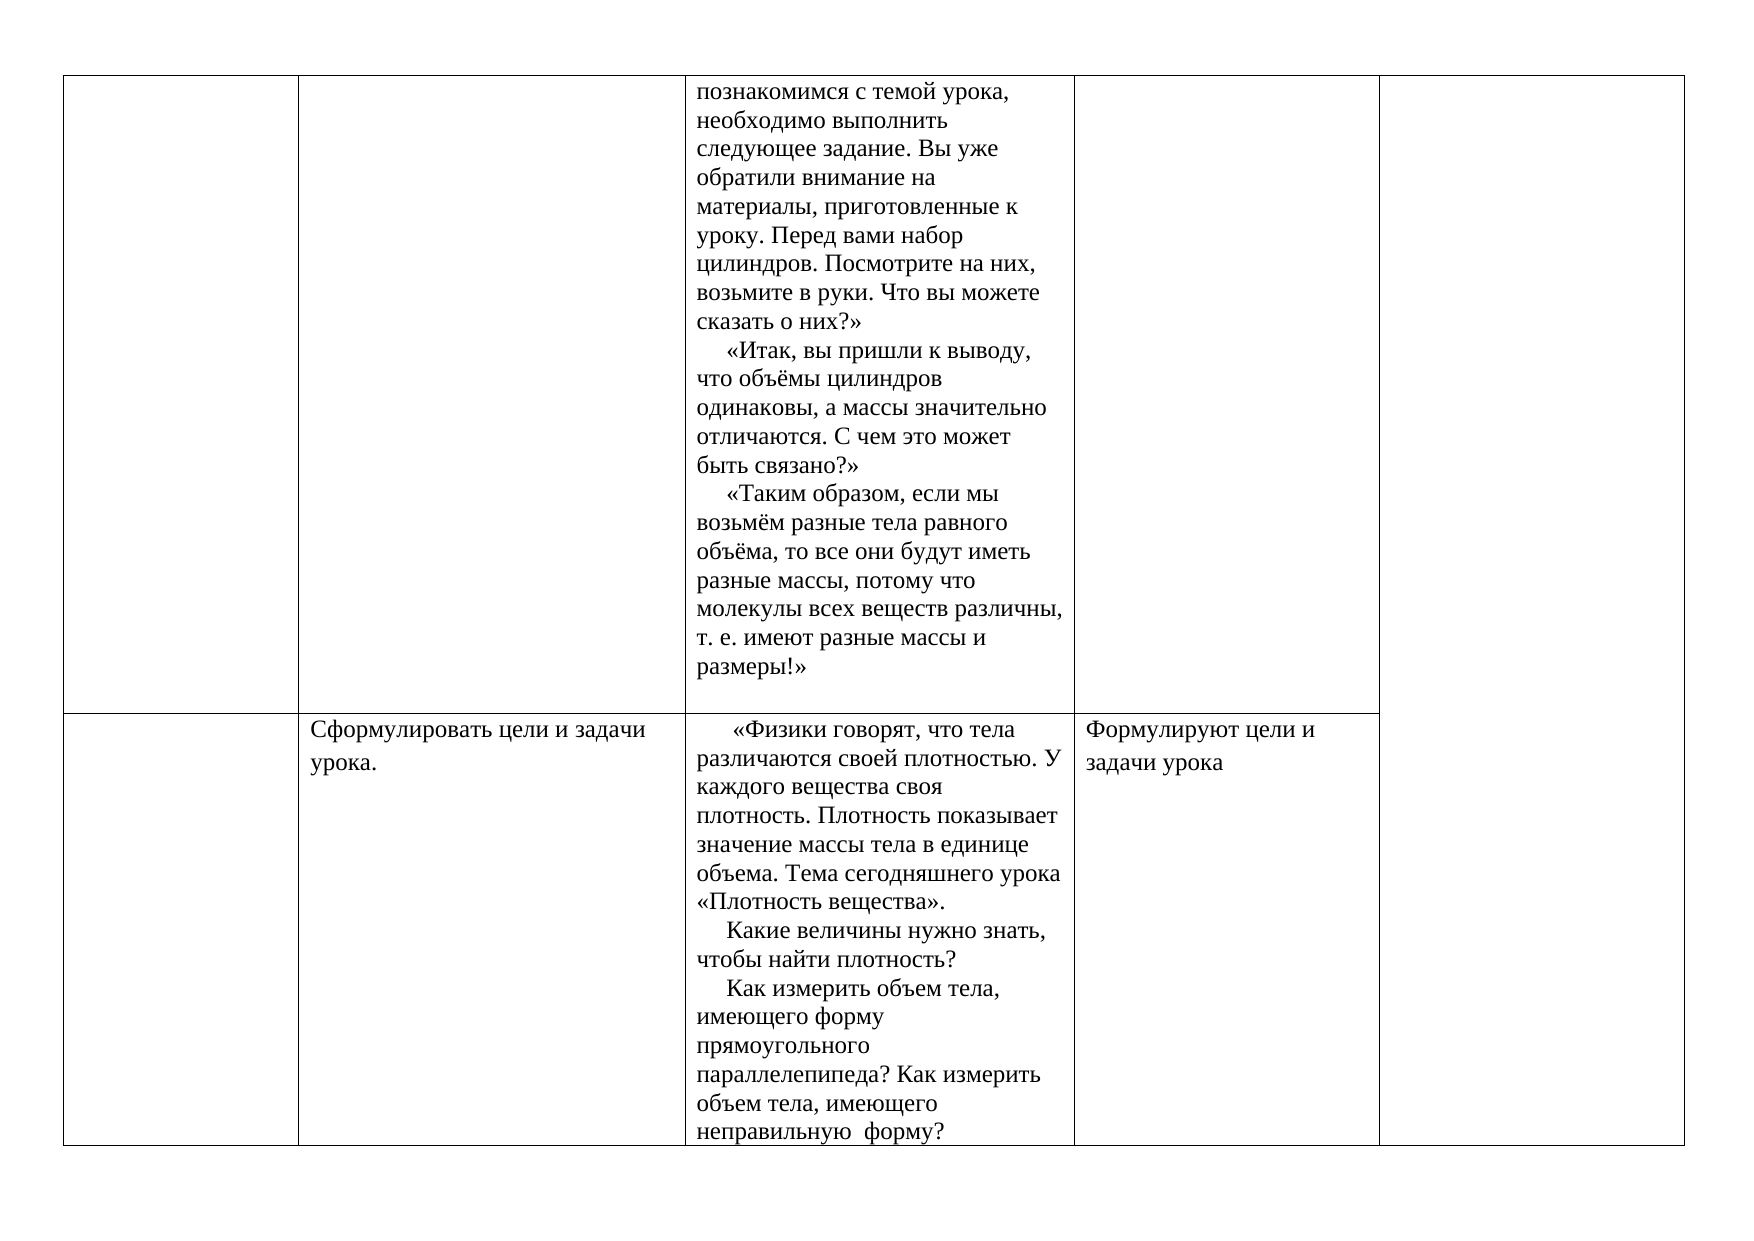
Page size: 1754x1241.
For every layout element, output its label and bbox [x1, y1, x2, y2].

table_cell [299, 714, 685, 1145]
table_cell [1075, 714, 1379, 1145]
table_cell [686, 714, 1074, 1145]
table_cell [686, 76, 1074, 713]
table_cell [1075, 76, 1379, 713]
table_cell [64, 714, 298, 1145]
table_cell [64, 76, 298, 713]
table_cell [299, 76, 685, 713]
